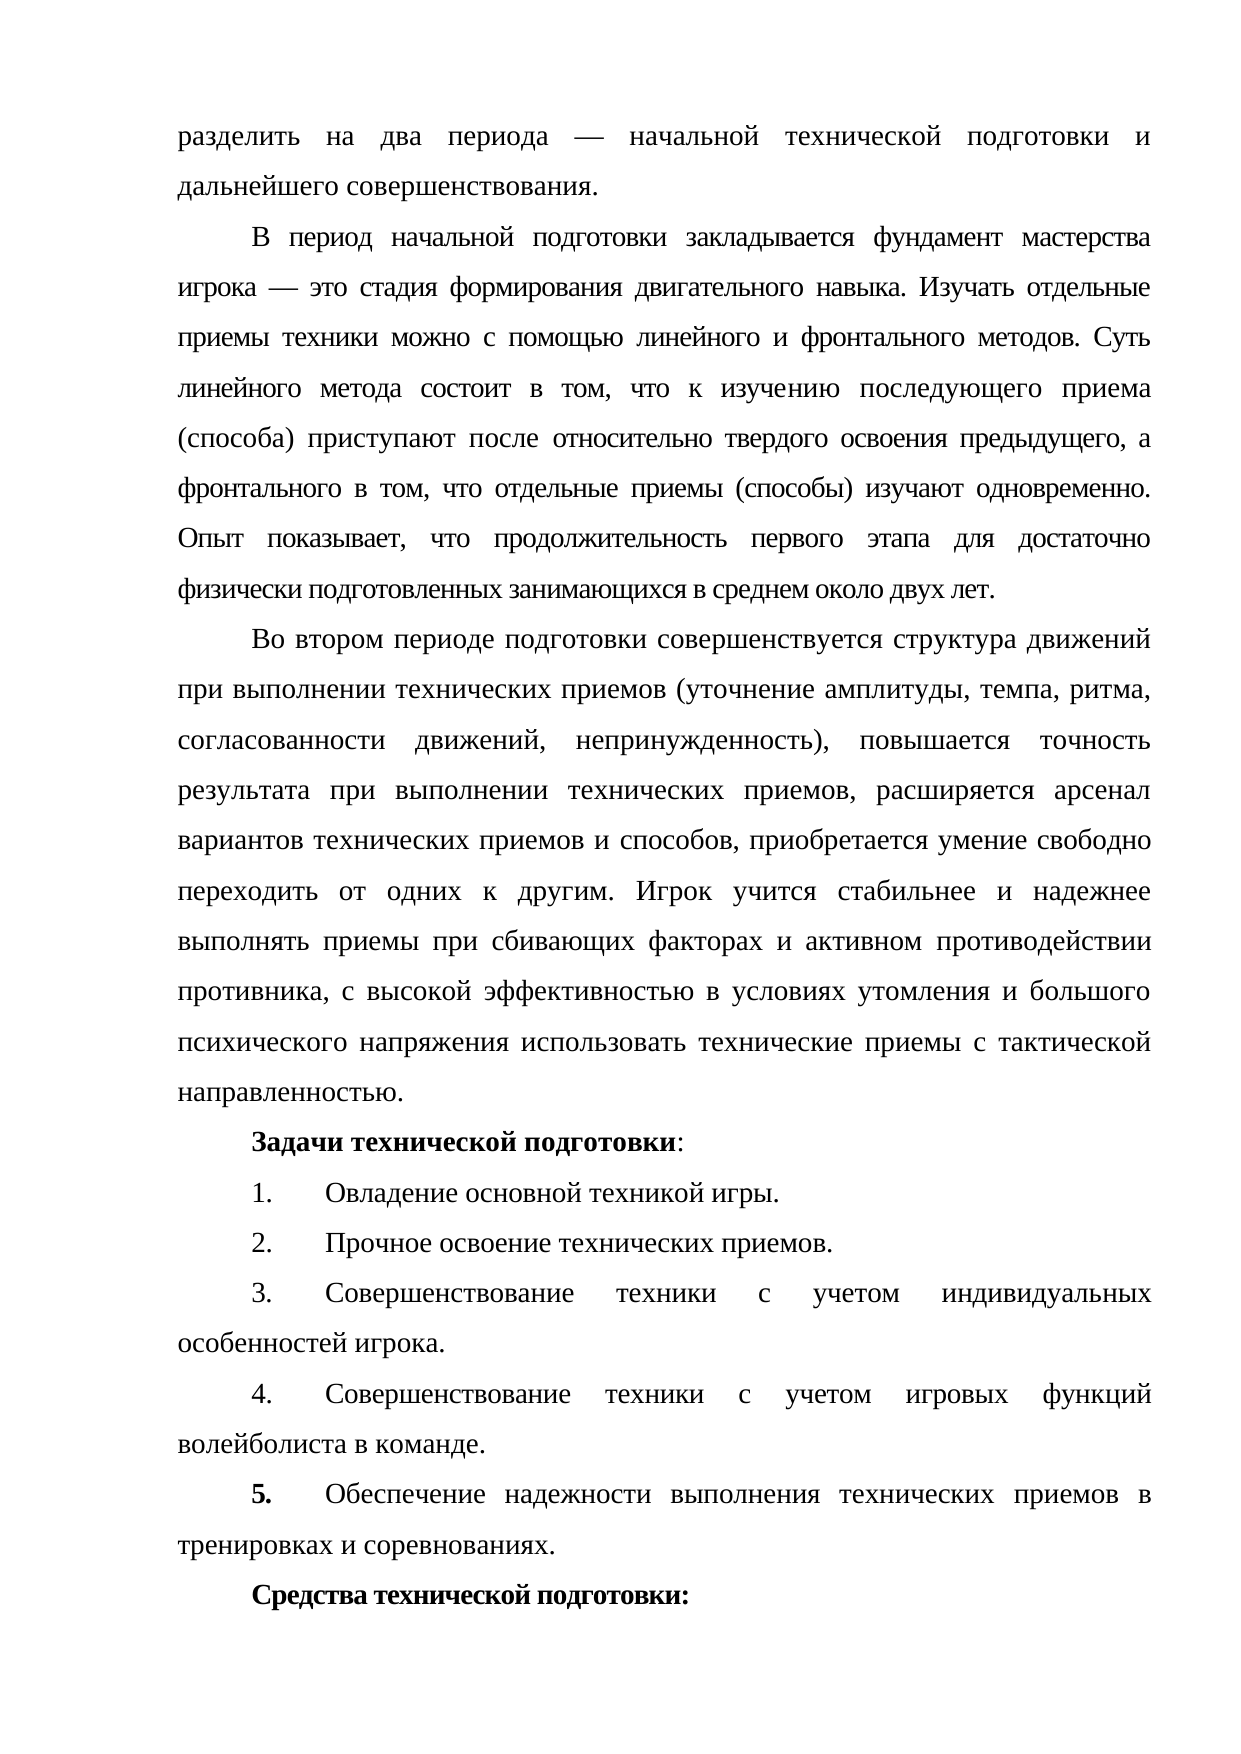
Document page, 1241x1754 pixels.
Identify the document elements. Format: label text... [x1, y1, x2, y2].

text Средства технической подготовки: [177, 1577, 1152, 1611]
text Во втором периоде подготовки совершенствуется структура движений при выполнении технических приемов (уточнение амплитуды, темпа, ритма, согласованности движений, непринужденность), повышается точность результата при выполнении технических приемов, расширяется арсенал вариантов технических приемов и способов, приобретается умение свободно переходить от одних к другим. Игрок учится стабильнее и надежнее выполнять приемы при сбивающих факторах и активном противодействии противника, с высокой эффективностью в условиях утомления и большого психического напряжения использовать технические приемы с тактической направленностью. [177, 621, 1152, 1108]
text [177, 118, 1152, 202]
list Обеспечение надежности выполнения технических приемов в тренировках и соревнованиях. [177, 1477, 1152, 1560]
text Задачи технической подготовки: [177, 1124, 1152, 1158]
list Прочное освоение технических приемов. [177, 1225, 1152, 1258]
list Овладение основной техникой игры. [177, 1175, 1152, 1208]
text В период начальной подготовки закладывается фундамент мастерства игрока — это стадия формирования двигательного навыка. Изучать отдельные приемы техники можно с помощью линейного и фронтального методов. Суть линейного метода состоит в том, что к изучению последующего приема (способа) приступают после относительно твердого освоения предыдущего, а фронтального в том, что отдельные приемы (способы) изучают одновременно. Опыт показывает, что продолжительность первого этапа для достаточно физически подготовленных занимающихся в среднем около двух лет. [177, 219, 1152, 604]
list Совершенствование техники с учетом игровых функций волейболиста в команде. [177, 1376, 1152, 1460]
list Совершенствование техники с учетом индивидуальных особенностей игрока. [177, 1275, 1152, 1359]
